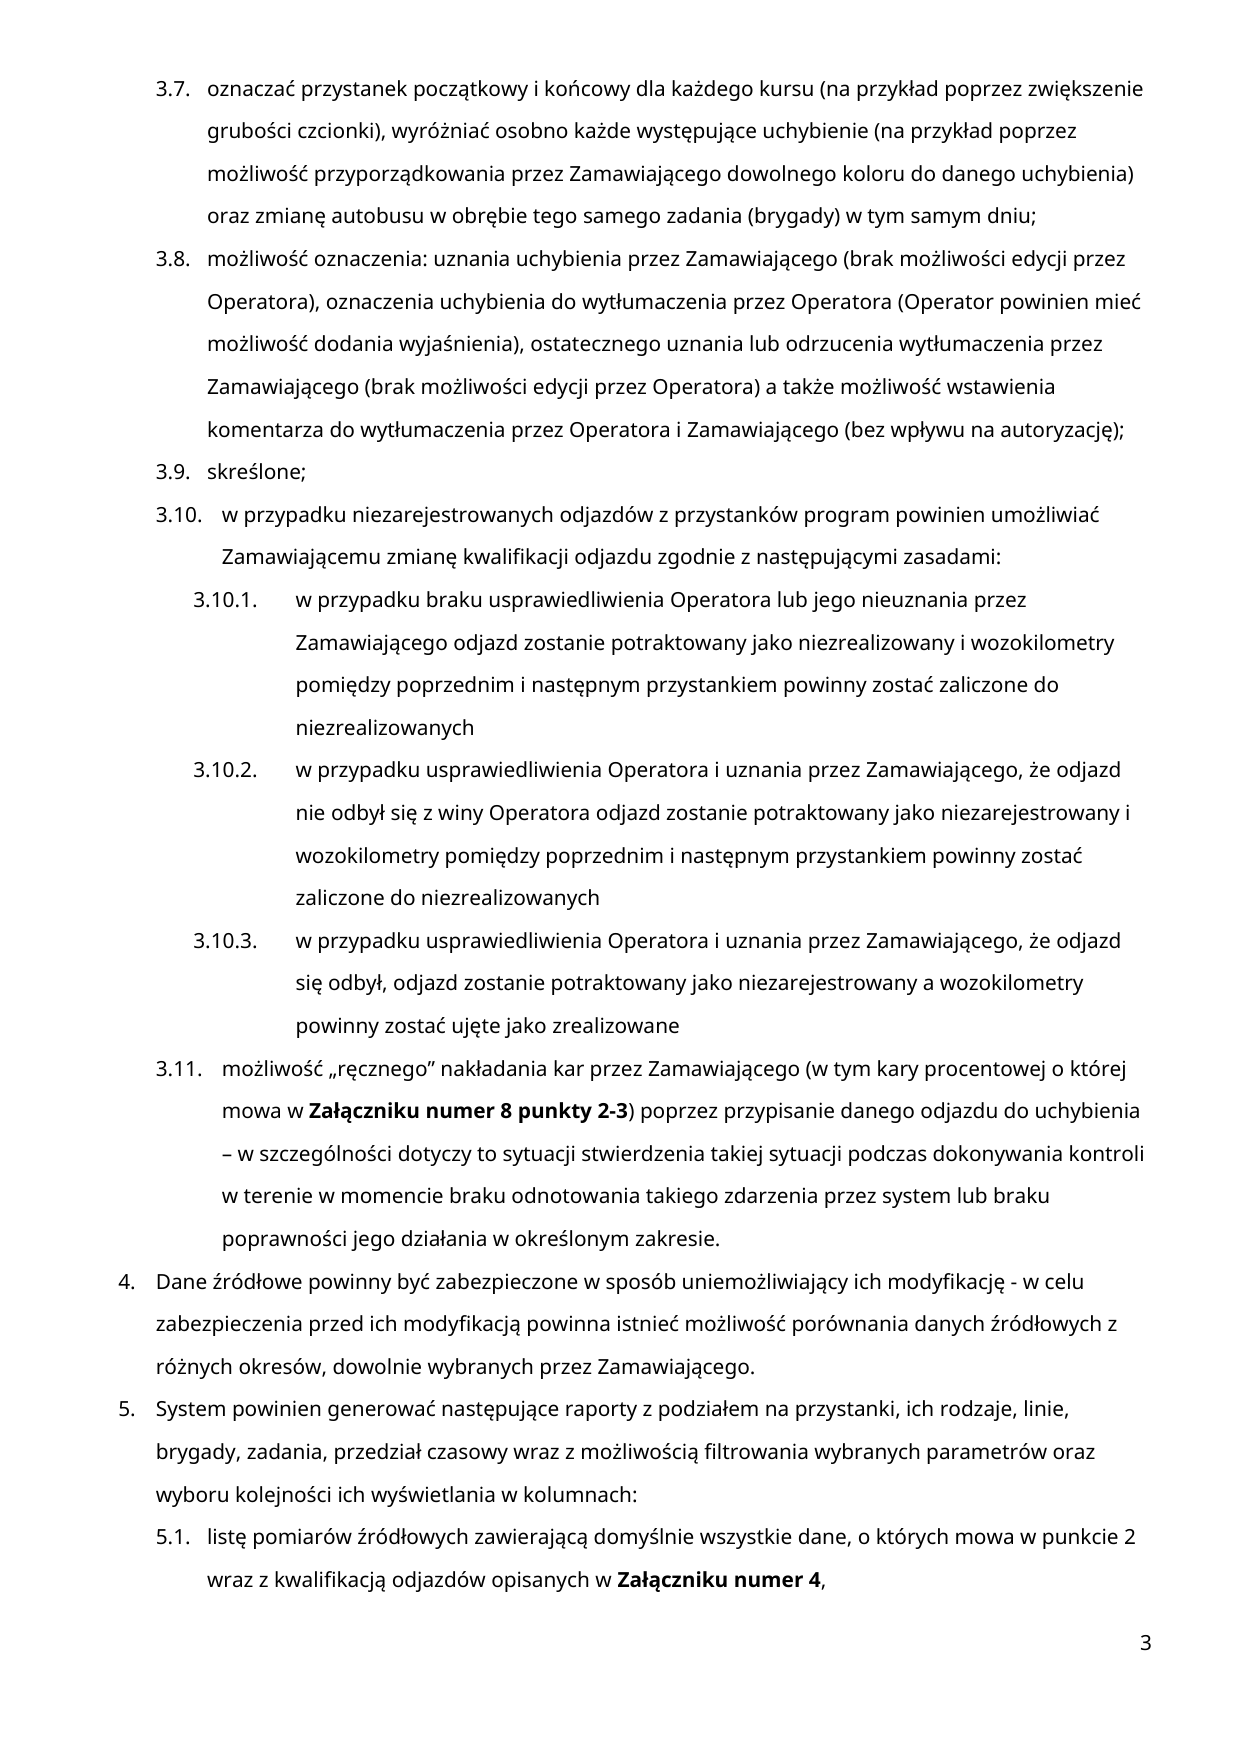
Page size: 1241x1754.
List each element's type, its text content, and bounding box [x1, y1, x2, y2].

list skreślone; [156, 457, 1152, 486]
list w przypadku braku usprawiedliwienia Operatora lub jego nieuznania przez Zamawiającego odjazd zostanie potraktowany jako niezrealizowany i wozokilometry pomiędzy poprzednim i następnym przystankiem powinny zostać zaliczone do niezrealizowanych [193, 585, 1152, 741]
list listę pomiarów źródłowych zawierającą domyślnie wszystkie dane, o których mowa w punkcie 2 wraz z kwalifikacją odjazdów opisanych w Załączniku numer 4, [156, 1522, 1152, 1593]
list w przypadku usprawiedliwienia Operatora i uznania przez Zamawiającego, że odjazd nie odbył się z winy Operatora odjazd zostanie potraktowany jako niezarejestrowany i wozokilometry pomiędzy poprzednim i następnym przystankiem powinny zostać zaliczone do niezrealizowanych [193, 756, 1152, 912]
list Dane źródłowe powinny być zabezpieczone w sposób uniemożliwiający ich modyfikację - w celu zabezpieczenia przed ich modyfikacją powinna istnieć możliwość porównania danych źródłowych z różnych okresów, dowolnie wybranych przez Zamawiającego. [118, 1267, 1152, 1380]
list w przypadku niezarejestrowanych odjazdów z przystanków program powinien umożliwiać Zamawiającemu zmianę kwalifikacji odjazdu zgodnie z następującymi zasadami: [156, 500, 1152, 571]
list możliwość „ręcznego” nakładania kar przez Zamawiającego (w tym kary procentowej o której mowa w Załączniku numer 8 punkty 2-3) poprzez przypisanie danego odjazdu do uchybienia – w szczególności dotyczy to sytuacji stwierdzenia takiej sytuacji podczas dokonywania kontroli w terenie w momencie braku odnotowania takiego zdarzenia przez system lub braku poprawności jego działania w określonym zakresie. [156, 1054, 1152, 1253]
list System powinien generować następujące raporty z podziałem na przystanki, ich rodzaje, linie, brygady, zadania, przedział czasowy wraz z możliwością filtrowania wybranych parametrów oraz wyboru kolejności ich wyświetlania w kolumnach: [118, 1394, 1152, 1508]
list w przypadku usprawiedliwienia Operatora i uznania przez Zamawiającego, że odjazd się odbył, odjazd zostanie potraktowany jako niezarejestrowany a wozokilometry powinny zostać ujęte jako zrealizowane [193, 926, 1152, 1039]
list możliwość oznaczenia: uznania uchybienia przez Zamawiającego (brak możliwości edycji przez Operatora), oznaczenia uchybienia do wytłumaczenia przez Operatora (Operator powinien mieć możliwość dodania wyjaśnienia), ostatecznego uznania lub odrzucenia wytłumaczenia przez Zamawiającego (brak możliwości edycji przez Operatora) a także możliwość wstawienia komentarza do wytłumaczenia przez Operatora i Zamawiającego (bez wpływu na autoryzację); [156, 244, 1152, 443]
list oznaczać przystanek początkowy i końcowy dla każdego kursu (na przykład poprzez zwiększenie grubości czcionki), wyróżniać osobno każde występujące uchybienie (na przykład poprzez możliwość przyporządkowania przez Zamawiającego dowolnego koloru do danego uchybienia) oraz zmianę autobusu w obrębie tego samego zadania (brygady) w tym samym dniu; [156, 74, 1152, 230]
